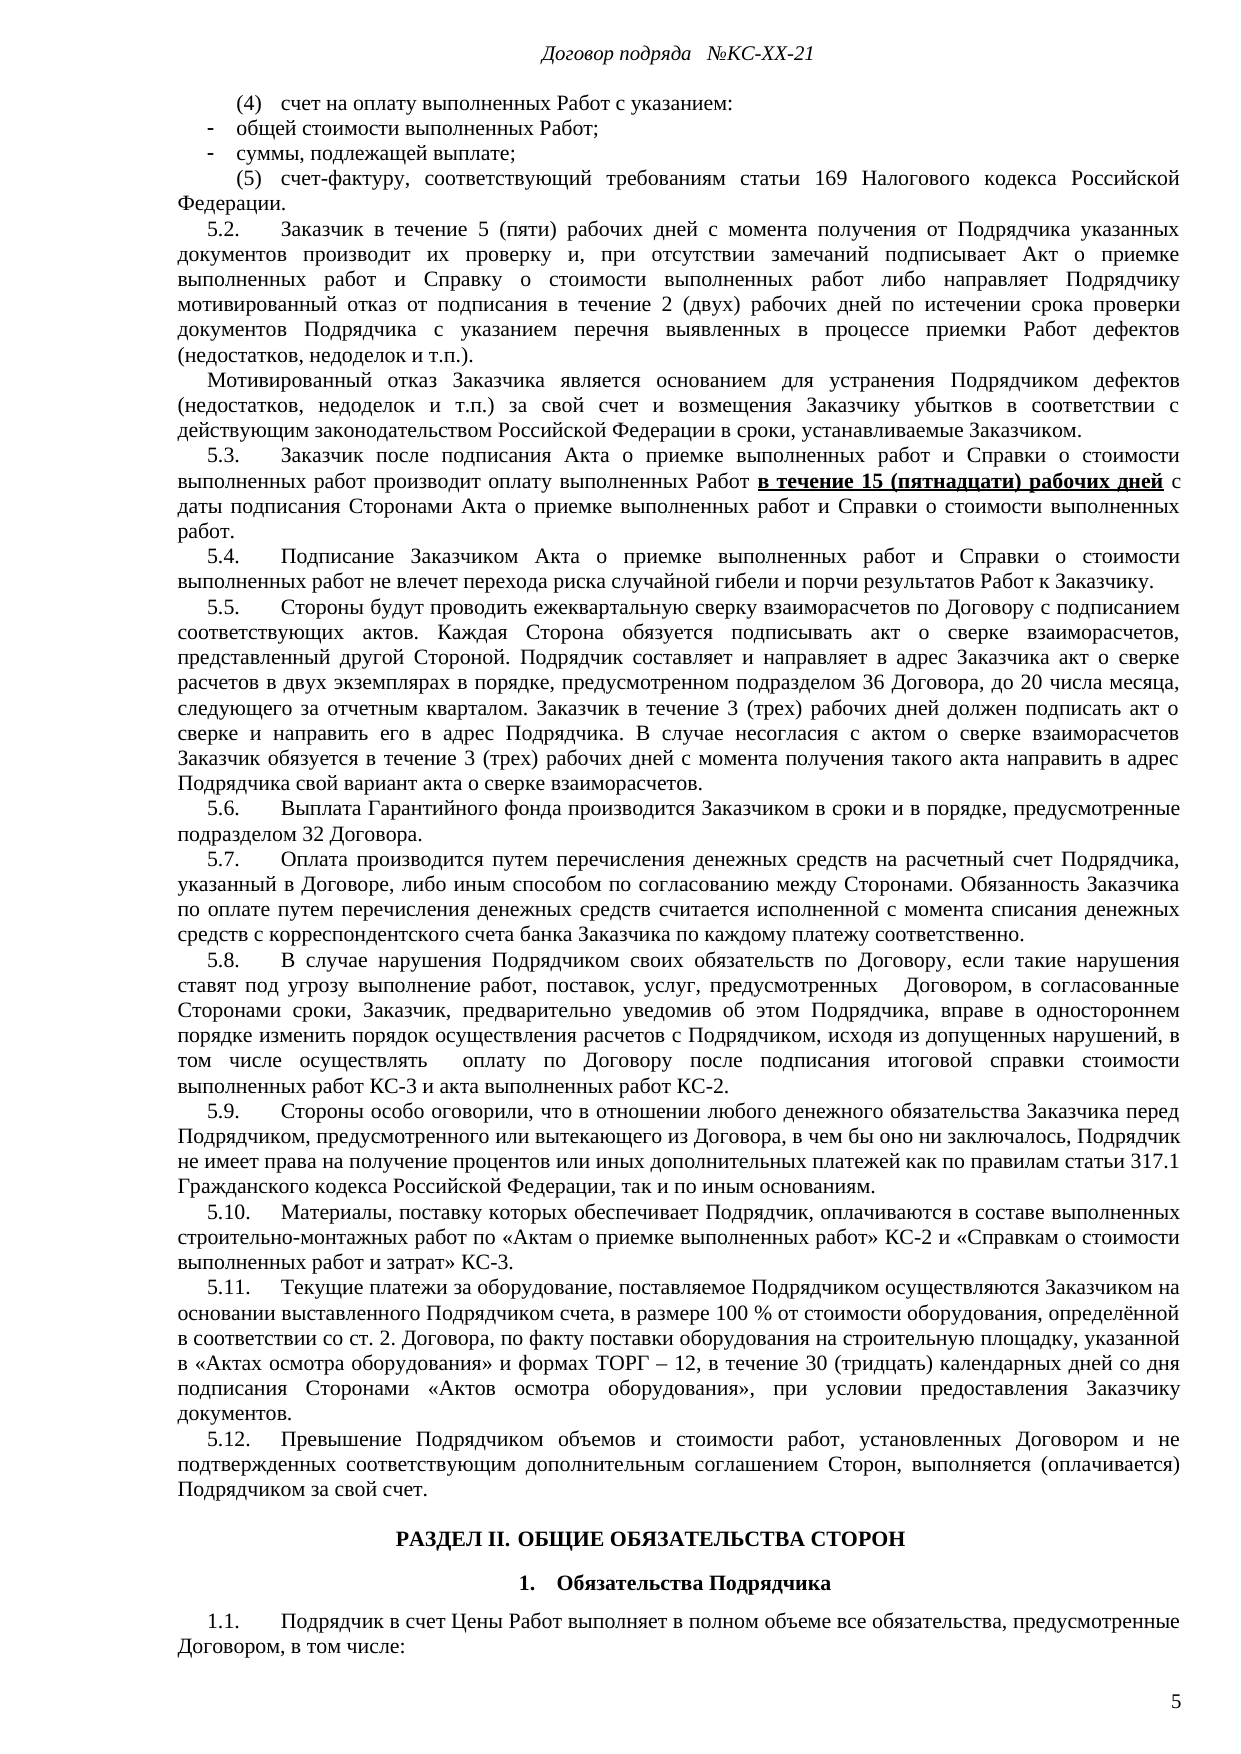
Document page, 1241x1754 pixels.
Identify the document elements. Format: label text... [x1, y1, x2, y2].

text Материалы, поставку которых обеспечивает Подрядчик, оплачиваются в составе выполненных строительно-монтажных работ по «Актам о приемке выполненных работ» КС-2 и «Справкам о стоимости выполненных работ и затрат» КС-3. [177, 1199, 1181, 1274]
text В случае нарушения Подрядчиком своих обязательств по Договору, если такие нарушения ставят под угрозу выполнение работ, поставок, услуг, предусмотренных Договором, в согласованные Сторонами сроки, Заказчик, предварительно уведомив об этом Подрядчика, вправе в одностороннем порядке изменить порядок осуществления расчетов с Подрядчиком, исходя из допущенных нарушений, в том числе осуществлять оплату по Договору после подписания итоговой справки стоимости выполненных работ КС-3 и акта выполненных работ КС-2. [177, 947, 1181, 1098]
text Стороны будут проводить ежеквартальную сверку взаиморасчетов по Договору с подписанием соответствующих актов. Каждая Сторона обязуется подписывать акт о сверке взаиморасчетов, представленный другой Стороной. Подрядчик составляет и направляет в адрес Заказчика акт о сверке расчетов в двух экземплярах в порядке, предусмотренном подразделом 36 Договора, до 20 числа месяца, следующего за отчетным кварталом. Заказчик в течение 3 (трех) рабочих дней должен подписать акт о сверке и направить его в адрес Подрядчика. В случае несогласия с актом о сверке взаиморасчетов Заказчик обязуется в течение 3 (трех) рабочих дней с момента получения такого акта направить в адрес Подрядчика свой вариант акта о сверке взаиморасчетов. [177, 594, 1181, 795]
text счет на оплату выполненных Работ с указанием: [177, 89, 1181, 115]
text суммы, подлежащей выплате; [177, 140, 1181, 165]
text счет-фактуру, соответствующий требованиям статьи 169 Налогового кодекса Российской Федерации. [177, 165, 1181, 216]
text Подписание Заказчиком Акта о приемке выполненных работ и Справки о стоимости выполненных работ не влечет перехода риска случайной гибели и порчи результатов Работ к Заказчику. [177, 543, 1181, 594]
text Текущие платежи за оборудование, поставляемое Подрядчиком осуществляются Заказчиком на основании выставленного Подрядчиком счета, в размере 100 % от стоимости оборудования, определённой в соответствии со ст. 2. Договора, по факту поставки оборудования на строительную площадку, указанной в «Актах осмотра оборудования» и формах ТОРГ – 12, в течение 30 (тридцать) календарных дней со дня подписания Сторонами «Актов осмотра оборудования», при условии предоставления Заказчику документов. [177, 1274, 1181, 1426]
text Заказчик после подписания Акта о приемке выполненных работ и Справки о стоимости выполненных работ производит оплату выполненных Работ в течение 15 (пятнадцати) рабочих дней с даты подписания Сторонами Акта о приемке выполненных работ и Справки о стоимости выполненных работ. [177, 442, 1181, 543]
text Обязательства Подрядчика [177, 1570, 1181, 1595]
text общей стоимости выполненных Работ; [177, 115, 1181, 140]
list Мотивированный отказ Заказчика является основанием для устранения Подрядчиком дефектов (недостатков, недоделок и т.п.) за свой счет и возмещения Заказчику убытков в соответствии с действующим законодательством Российской Федерации в сроки, устанавливаемые Заказчиком. [177, 367, 1181, 442]
text Заказчик в течение 5 (пяти) рабочих дней с момента получения от Подрядчика указанных документов производит их проверку и, при отсутствии замечаний подписывает Акт о приемке выполненных работ и Справку о стоимости выполненных работ либо направляет Подрядчику мотивированный отказ от подписания в течение 2 (двух) рабочих дней по истечении срока проверки документов Подрядчика с указанием перечня выявленных в процессе приемки Работ дефектов (недостатков, недоделок и т.п.). [177, 216, 1181, 367]
text Оплата производится путем перечисления денежных средств на расчетный счет Подрядчика, указанный в Договоре, либо иным способом по согласованию между Сторонами. Обязанность Заказчика по оплате путем перечисления денежных средств считается исполненной с момента списания денежных средств с корреспондентского счета банка Заказчика по каждому платежу соответственно. [177, 846, 1181, 947]
text Выплата Гарантийного фонда производится Заказчиком в сроки и в порядке, предусмотренные подразделом 32 Договора. [177, 795, 1181, 846]
text Подрядчик в счет Цены Работ выполняет в полном объеме все обязательства, предусмотренные Договором, в том числе: [177, 1608, 1181, 1658]
text Превышение Подрядчиком объемов и стоимости работ, установленных Договором и не подтвержденных соответствующим дополнительным соглашением Сторон, выполняется (оплачивается) Подрядчиком за свой счет. [177, 1426, 1181, 1501]
text ОБЩИЕ ОБЯЗАТЕЛЬСТВА СТОРОН [177, 1526, 1181, 1551]
text Стороны особо оговорили, что в отношении любого денежного обязательства Заказчика перед Подрядчиком, предусмотренного или вытекающего из Договора, в чем бы оно ни заключалось, Подрядчик не имеет права на получение процентов или иных дополнительных платежей как по правилам статьи 317.1 Гражданского кодекса Российской Федерации, так и по иным основаниям. [177, 1098, 1181, 1199]
